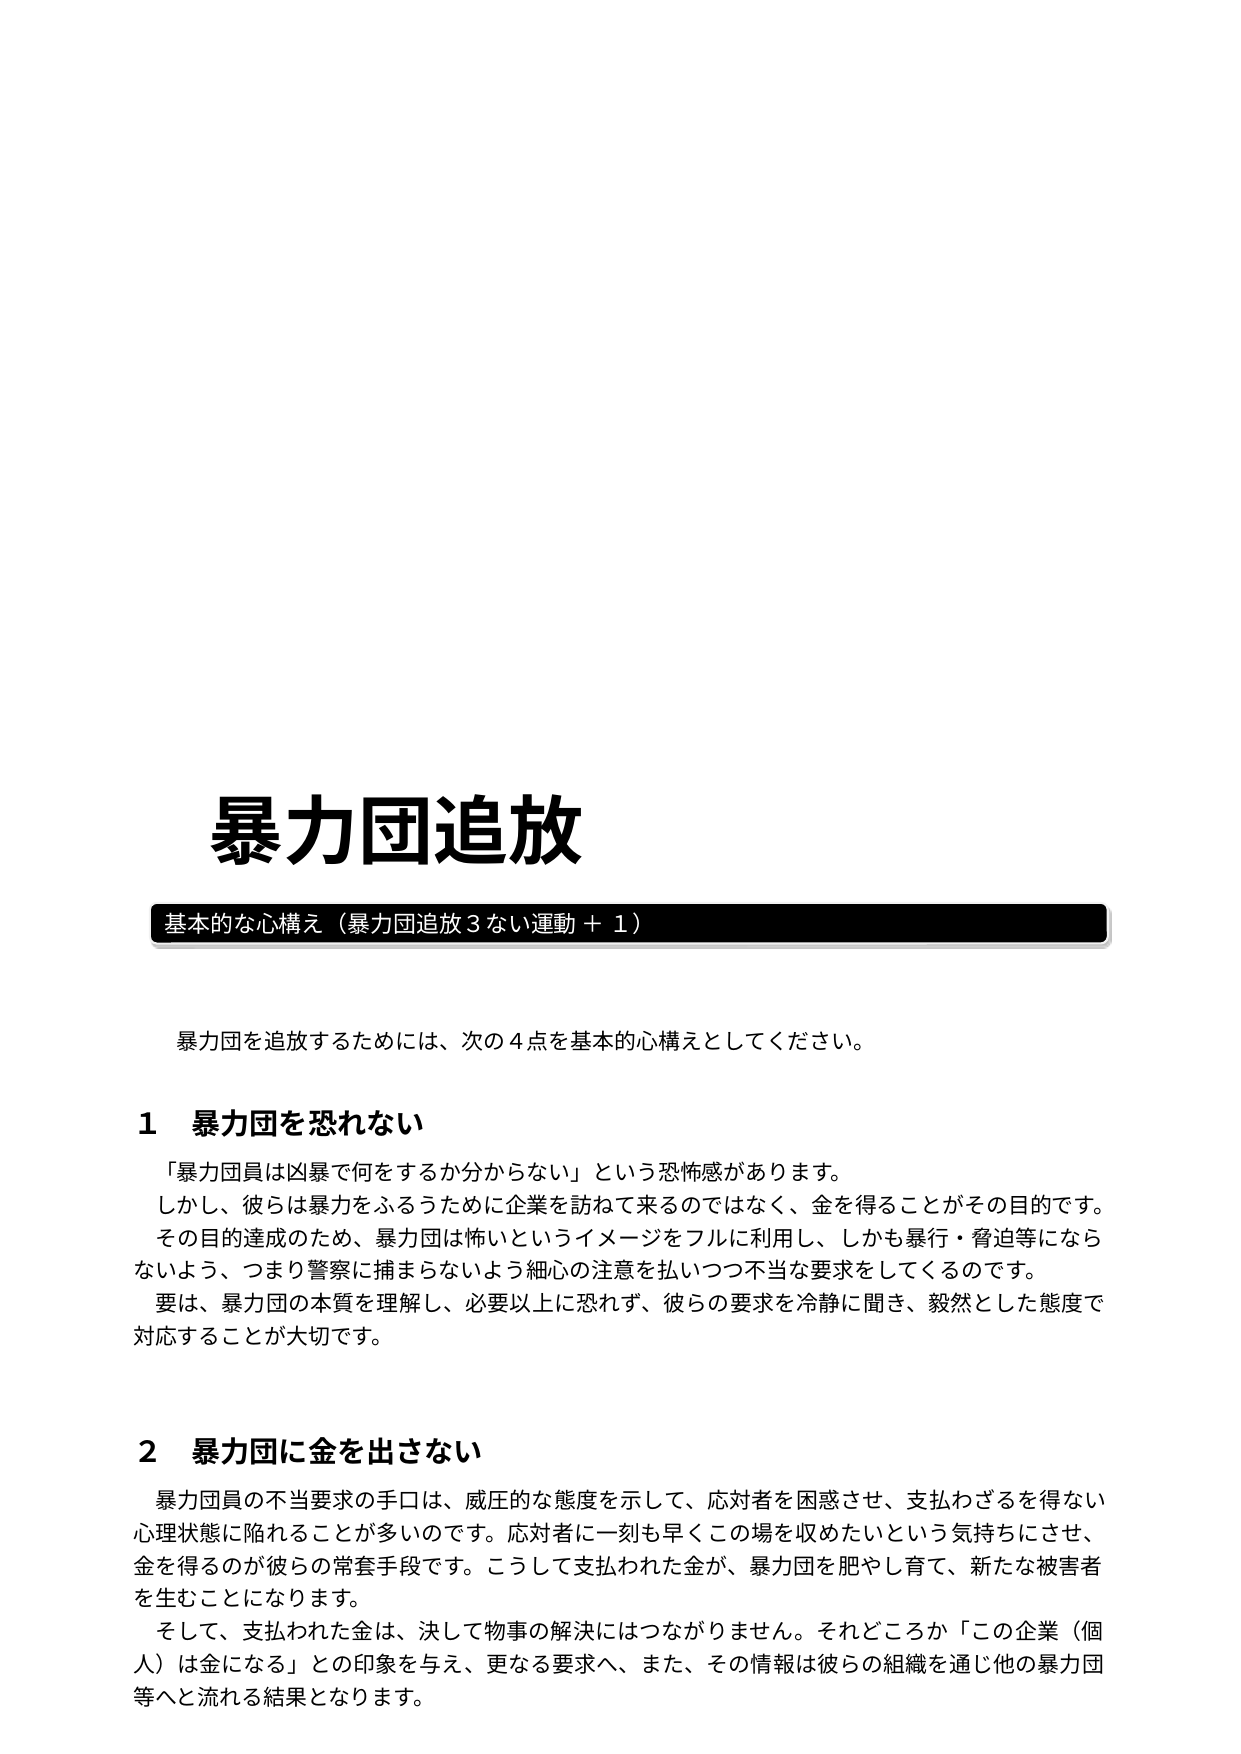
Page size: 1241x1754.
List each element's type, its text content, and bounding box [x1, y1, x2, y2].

text 暴力団を追放するためには、次の４点を基本的心構えとしてください。 [133, 1023, 1107, 1056]
text ２ 暴力団に金を出さない [133, 1417, 1107, 1482]
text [133, 1482, 1107, 1712]
text １ 暴力団を恐れない [133, 1089, 1107, 1154]
text 「暴力団員は凶暴で何をするか分からない」という恐怖感があります。 しかし、彼らは暴力をふるうために企業を訪ねて来るのではなく、金を得ることがその目的です。 その目的達成のため、暴力団は怖いというイメージをフルに利用し、しかも暴行・脅迫等にならないよう、つまり警察に捕まらないよう細心の注意を払いつつ不当な要求をしてくるのです。 要は、暴力団の本質を理解し、必要以上に恐れず、彼らの要求を冷静に聞き、毅然とした態度で対応することが大切です。 [133, 1154, 1107, 1351]
text 暴力団追放 [133, 761, 1107, 892]
